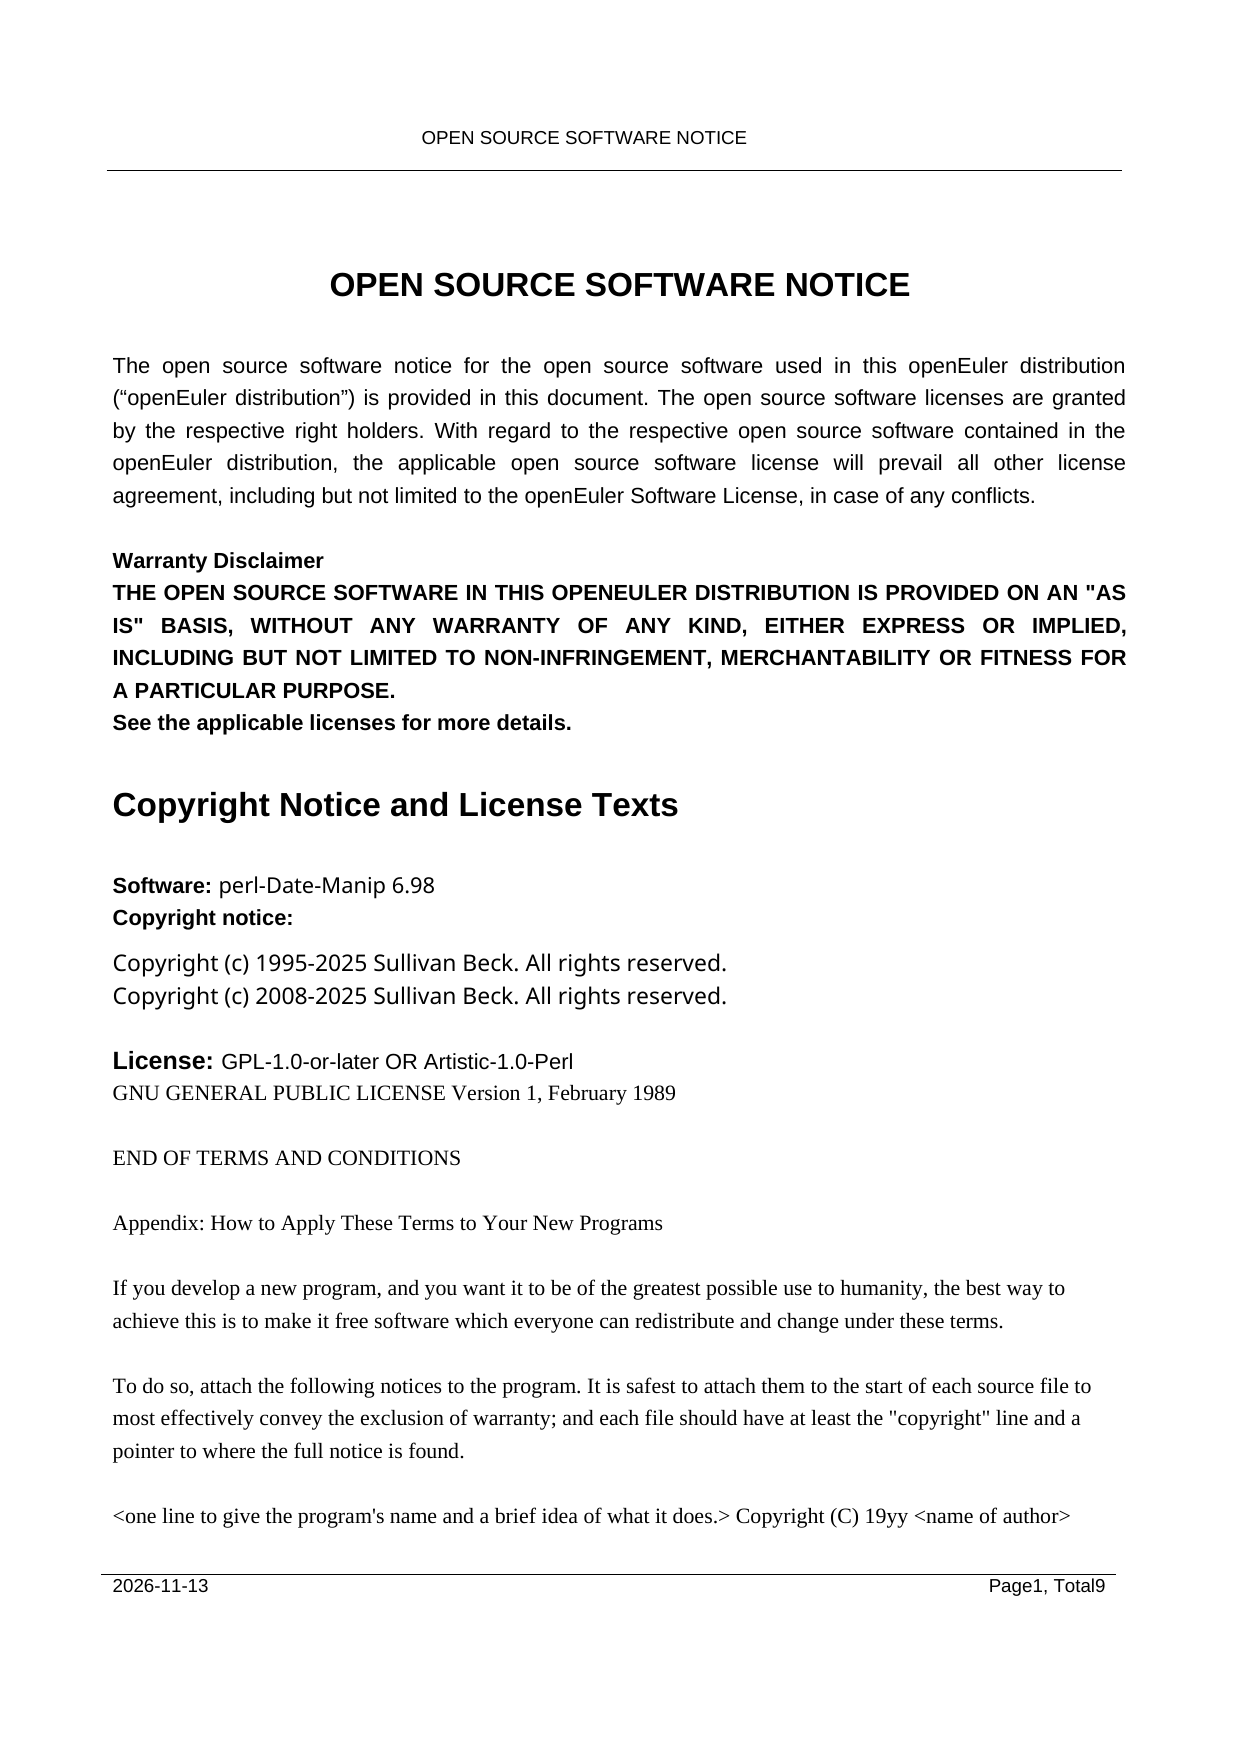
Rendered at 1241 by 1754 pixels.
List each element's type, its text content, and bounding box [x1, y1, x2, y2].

title Software: perl-Date-Manip 6.98 [112, 869, 1128, 901]
text License: GPL-1.0-or-later OR Artistic-1.0-Perl [112, 1044, 1128, 1077]
text Copyright (c) 1995-2025 Sullivan Beck. All rights reserved. Copyright (c) 2008-2025 Sullivan Beck. All rights reserved. [112, 947, 1128, 1044]
text THE OPEN SOURCE SOFTWARE IN THIS OPENEULER DISTRIBUTION IS PROVIDED ON AN "AS IS" BASIS, WITHOUT ANY WARRANTY OF ANY KIND, EITHER EXPRESS OR IMPLIED, INCLUDING BUT NOT LIMITED TO NON-INFRINGEMENT, MERCHANTABILITY OR FITNESS FOR A PARTICULAR PURPOSE. See the applicable licenses for more details. [112, 576, 1128, 739]
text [112, 1077, 1128, 1532]
text Warranty Disclaimer [112, 544, 1128, 576]
text OPEN SOURCE SOFTWARE NOTICE [112, 251, 1128, 316]
text The open source software notice for the open source software used in this openEuler distribution (“openEuler distribution”) is provided in this document. The open source software licenses are granted by the respective right holders. With regard to the respective open source software contained in the openEuler distribution, the applicable open source software license will prevail all other license agreement, including but not limited to the openEuler Software License, in case of any conflicts. [112, 349, 1128, 511]
text Copyright Notice and License Texts [112, 771, 1128, 836]
text Copyright notice: [112, 901, 1128, 934]
